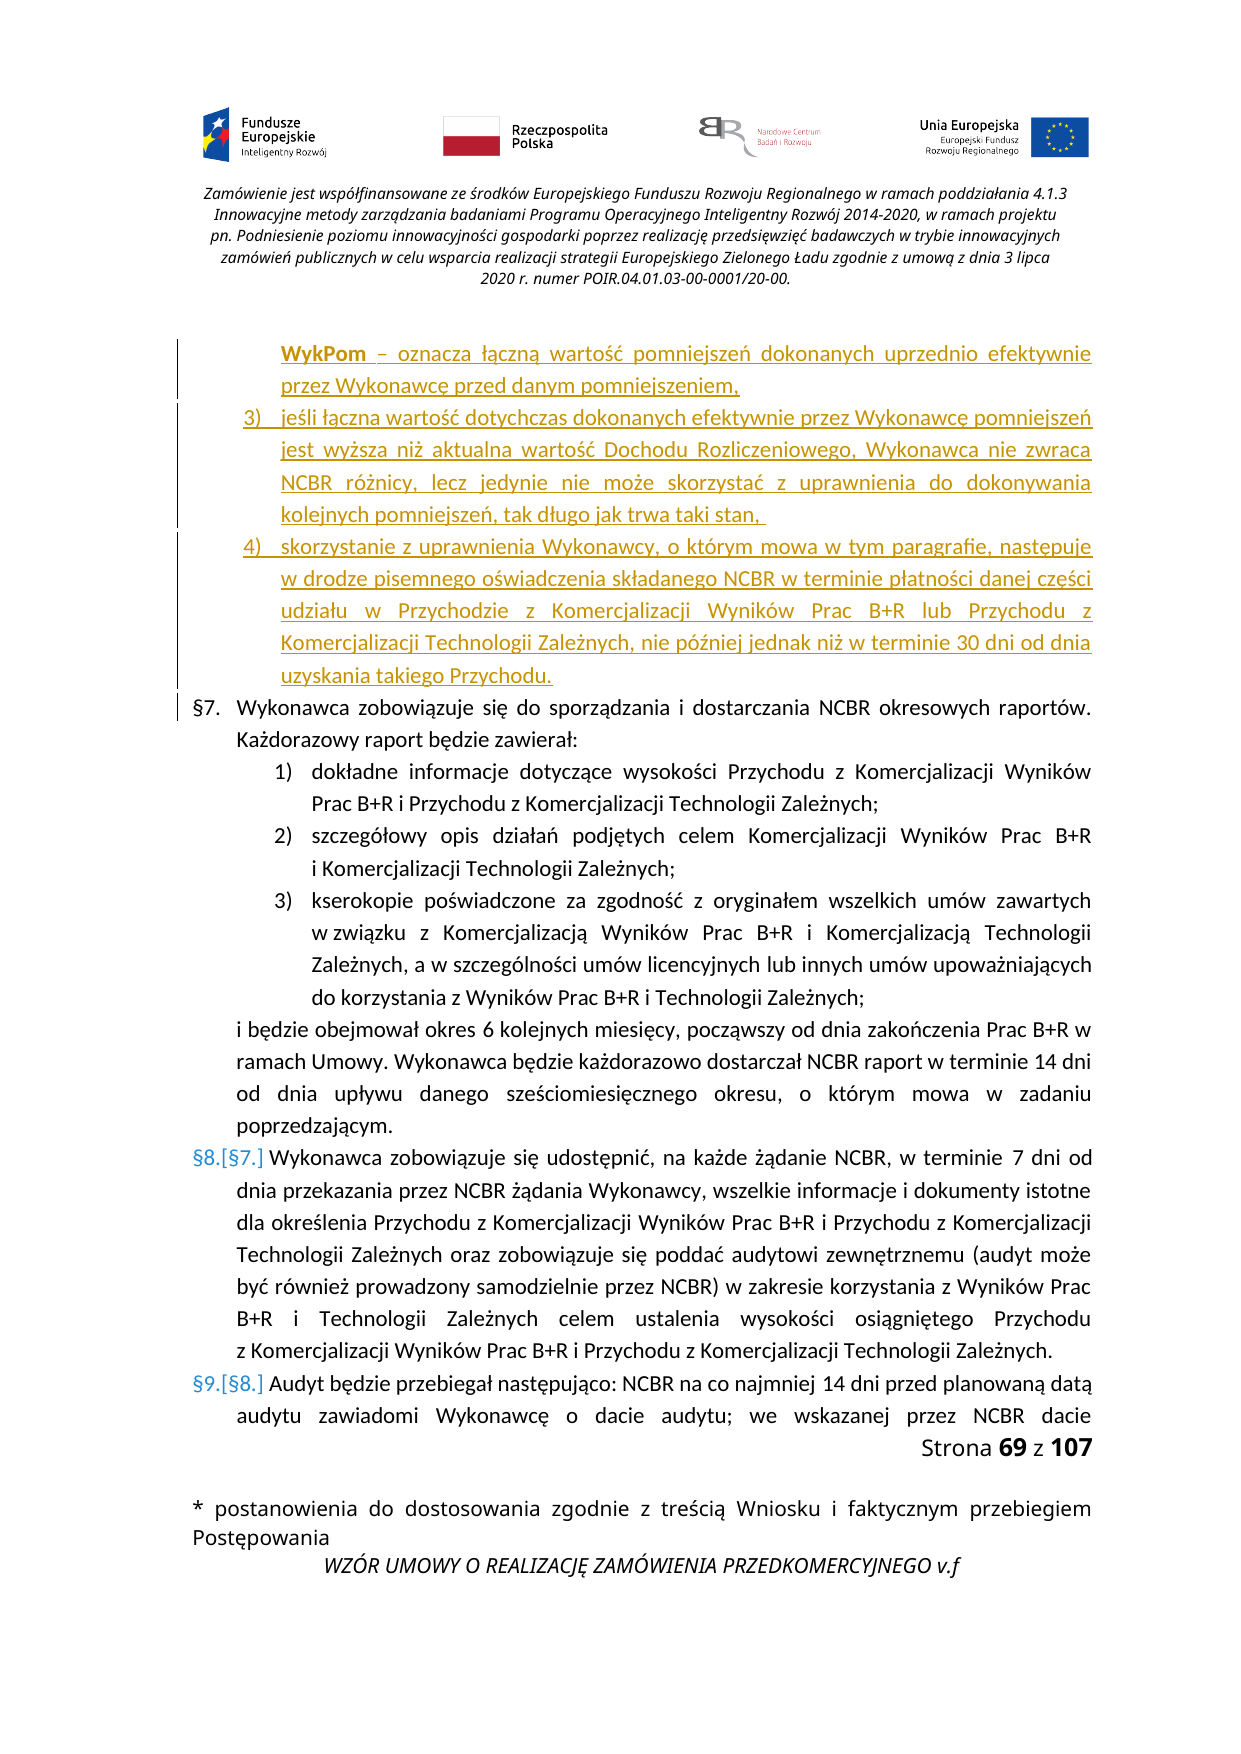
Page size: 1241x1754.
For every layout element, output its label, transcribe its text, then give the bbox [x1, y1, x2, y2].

list i będzie obejmował okres 6 kolejnych miesięcy, począwszy od dnia zakończenia Prac B+R w ramach Umowy. Wykonawca będzie każdorazowo dostarczał NCBR raport w terminie 14 dni od dnia upływu danego sześciomiesięcznego okresu, o którym mowa w zadaniu poprzedzającym. [236, 1015, 1093, 1139]
list Wykonawca zobowiązuje się do sporządzania i dostarczania NCBR okresowych raportów. Każdorazowy raport będzie zawierał: [192, 693, 1093, 753]
picture [203, 107, 1089, 162]
list Wykonawca zobowiązuje się udostępnić, na każde żądanie NCBR, w terminie 7 dni od dnia przekazania przez NCBR żądania Wykonawcy, wszelkie informacje i dokumenty istotne dla określenia Przychodu z Komercjalizacji Wyników Prac B+R i Przychodu z Komercjalizacji Technologii Zależnych oraz zobowiązuje się poddać audytowi zewnętrznemu (audyt może być również prowadzony samodzielnie przez NCBR) w zakresie korzystania z Wyników Prac B+R i Technologii Zależnych celem ustalenia wysokości osiągniętego Przychodu z Komercjalizacji Wyników Prac B+R i Przychodu z Komercjalizacji Technologii Zależnych. [192, 1143, 1093, 1365]
list szczegółowy opis działań podjętych celem Komercjalizacji Wyników Prac B+R i Komercjalizacji Technologii Zależnych; [274, 822, 1093, 882]
list kserokopie poświadczone za zgodność z oryginałem wszelkich umów zawartych w związku z Komercjalizacją Wyników Prac B+R i Komercjalizacją Technologii Zależnych, a w szczególności umów licencyjnych lub innych umów upoważniających do korzystania z Wyników Prac B+R i Technologii Zależnych; [274, 886, 1093, 1011]
list dokładne informacje dotyczące wysokości Przychodu z Komercjalizacji Wyników Prac B+R i Przychodu z Komercjalizacji Technologii Zależnych; [274, 757, 1093, 817]
